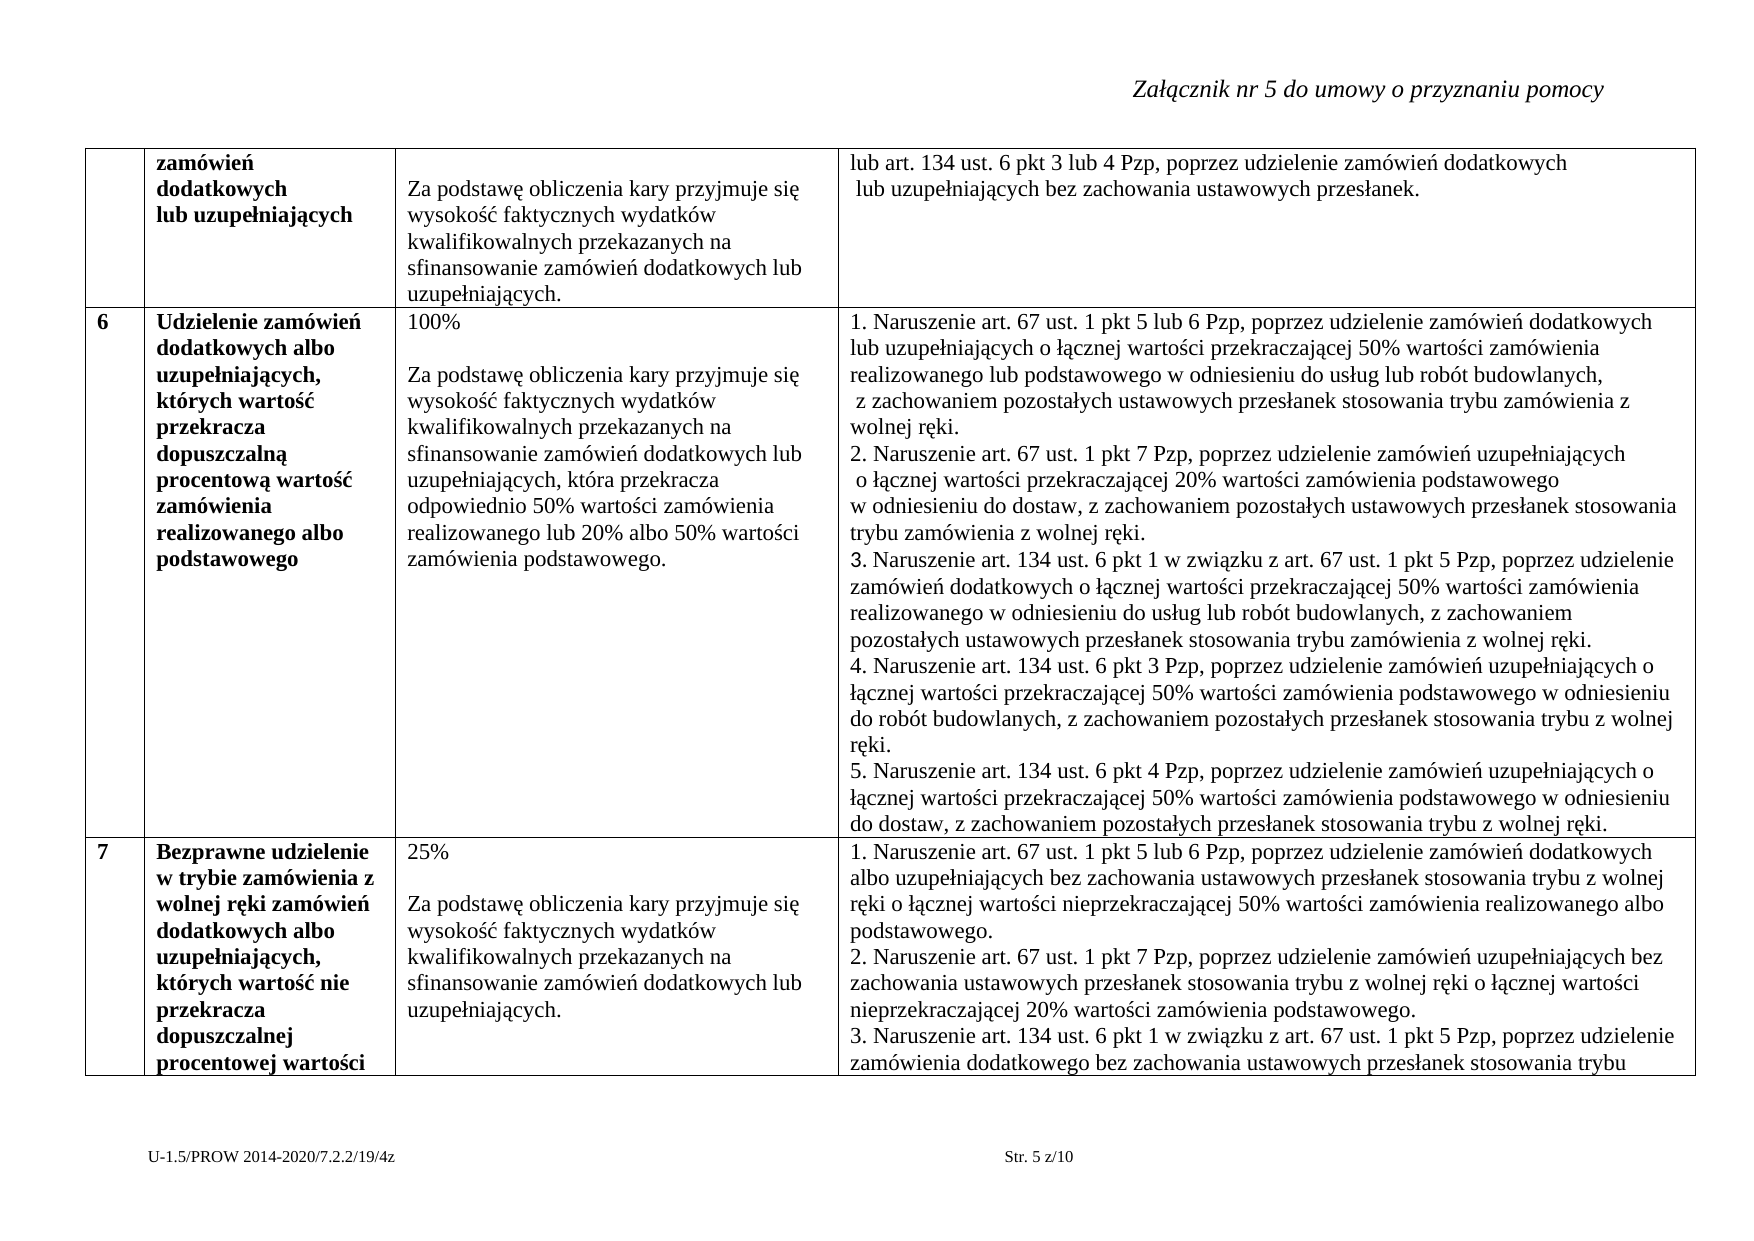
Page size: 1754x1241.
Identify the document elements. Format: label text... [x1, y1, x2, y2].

table_cell 100% Za podstawę obliczenia kary przyjmuje się wysokość faktycznych wydatków kwalifikowalnych przekazanych na sfinansowanie zamówień dodatkowych lub uzupełniających, która przekracza odpowiednio 50% wartości zamówienia realizowanego lub 20% albo 50% wartości zamówienia podstawowego. [396, 308, 838, 837]
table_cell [396, 149, 838, 307]
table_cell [839, 838, 1695, 1075]
table_cell 7 [86, 838, 144, 1075]
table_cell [839, 149, 1695, 307]
table_cell 1. Naruszenie art. 67 ust. 1 pkt 5 lub 6 Pzp, poprzez udzielenie zamówień dodatkowych lub uzupełniających o łącznej wartości przekraczającej 50% wartości zamówienia realizowanego lub podstawowego w odniesieniu do usług lub robót budowlanych, z zachowaniem pozostałych ustawowych przesłanek stosowania trybu zamówienia z wolnej ręki. 2. Naruszenie art. 67 ust. 1 pkt 7 Pzp, poprzez udzielenie zamówień uzupełniających o łącznej wartości przekraczającej 20% wartości zamówienia podstawowego w odniesieniu do dostaw, z zachowaniem pozostałych ustawowych przesłanek stosowania trybu zamówienia z wolnej ręki. 3. Naruszenie art. 134 ust. 6 pkt 1 w związku z art. 67 ust. 1 pkt 5 Pzp, poprzez udzielenie zamówień dodatkowych o łącznej wartości przekraczającej 50% wartości zamówienia realizowanego w odniesieniu do usług lub robót budowlanych, z zachowaniem pozostałych ustawowych przesłanek stosowania trybu zamówienia z wolnej ręki. 4. Naruszenie art. 134 ust. 6 pkt 3 Pzp, poprzez udzielenie zamówień uzupełniających o łącznej wartości przekraczającej 50% wartości zamówienia podstawowego w odniesieniu do robót budowlanych, z zachowaniem pozostałych przesłanek stosowania trybu z wolnej ręki. 5. Naruszenie art. 134 ust. 6 pkt 4 Pzp, poprzez udzielenie zamówień uzupełniających o łącznej wartości przekraczającej 50% wartości zamówienia podstawowego w odniesieniu do dostaw, z zachowaniem pozostałych przesłanek stosowania trybu z wolnej ręki. [839, 308, 1695, 837]
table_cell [145, 838, 395, 1075]
table_cell 6 [86, 308, 144, 837]
table_cell 5 [86, 149, 144, 307]
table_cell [396, 838, 838, 1075]
table_cell Udzielenie zamówień dodatkowych albo uzupełniających, których wartość przekracza dopuszczalną procentową wartość zamówienia realizowanego albo podstawowego [145, 308, 395, 837]
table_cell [145, 149, 395, 307]
